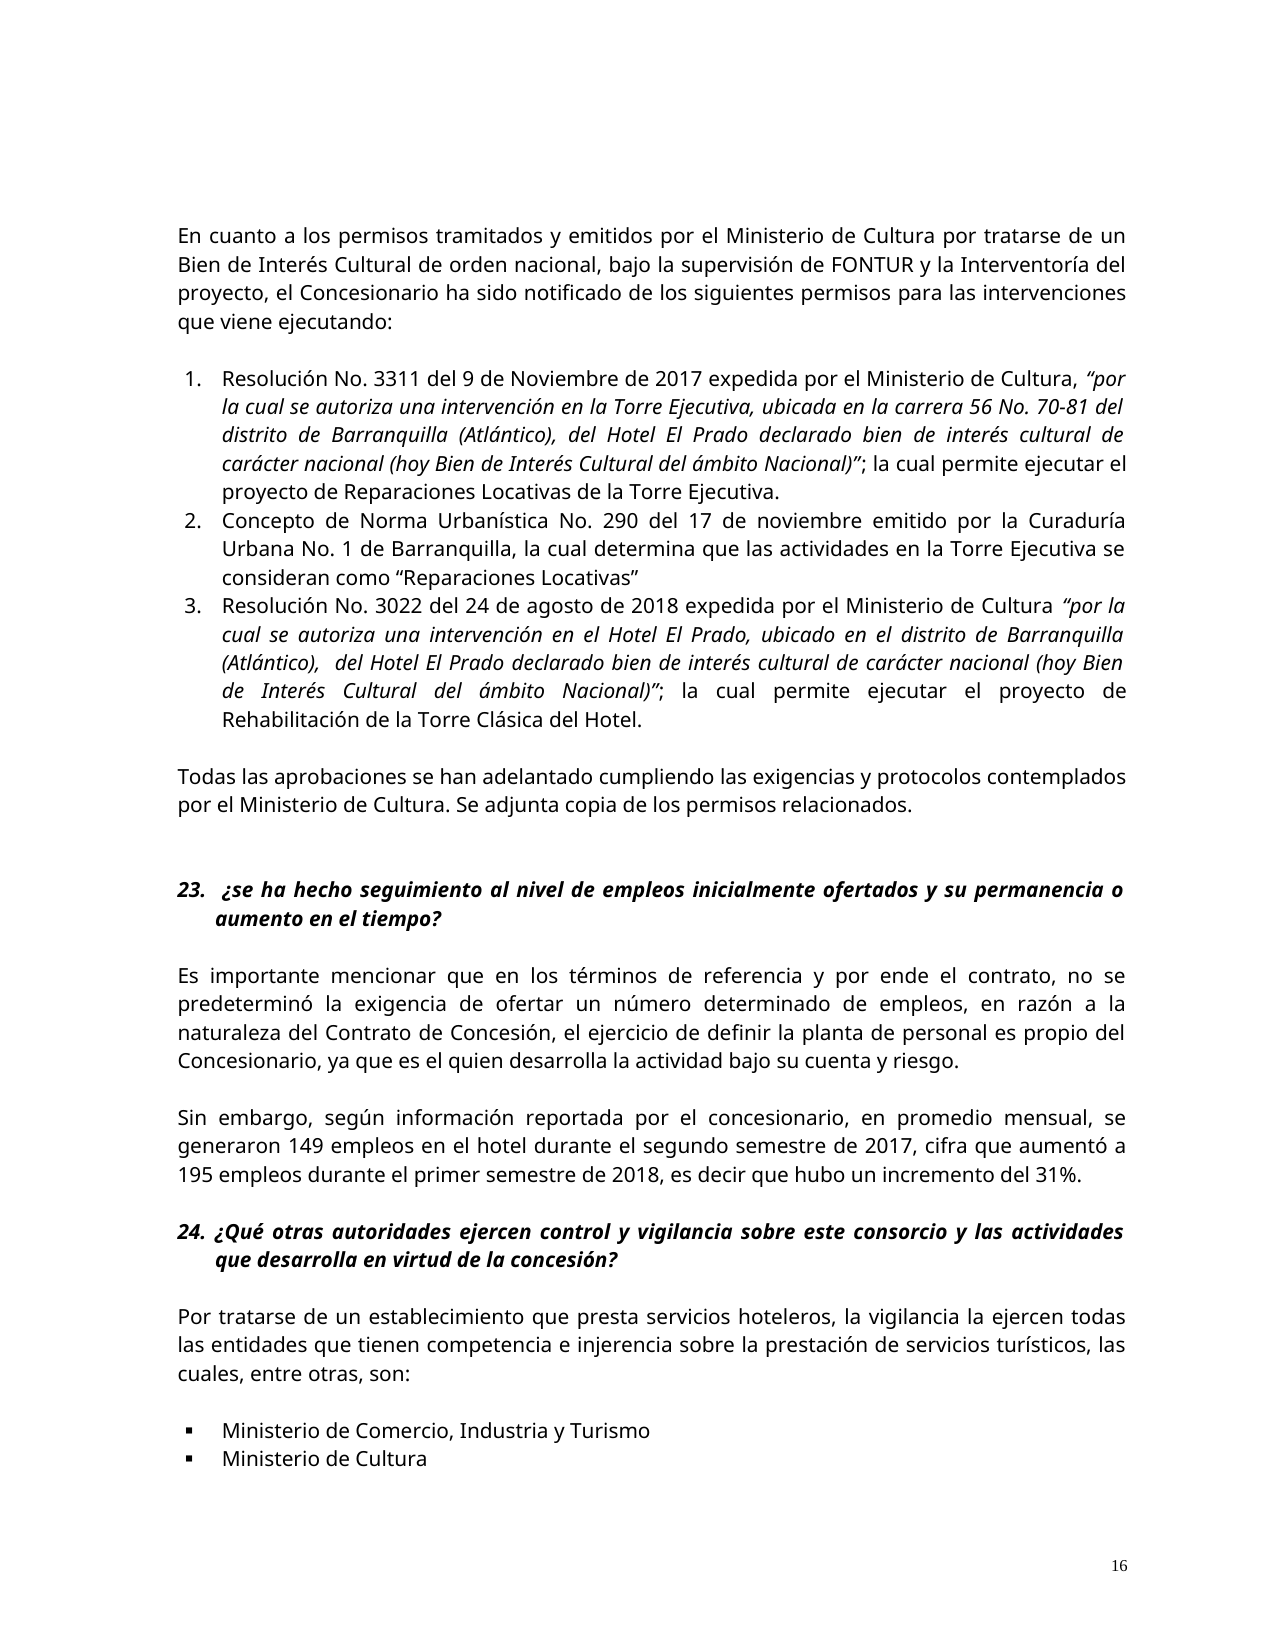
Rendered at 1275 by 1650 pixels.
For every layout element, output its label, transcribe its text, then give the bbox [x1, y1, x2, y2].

list Concepto de Norma Urbanística No. 290 del 17 de noviembre emitido por la Curaduría Urbana No. 1 de Barranquilla, la cual determina que las actividades en la Torre Ejecutiva se consideran como “Reparaciones Locativas” [184, 506, 1127, 591]
text Por tratarse de un establecimiento que presta servicios hoteleros, la vigilancia la ejercen todas las entidades que tienen competencia e injerencia sobre la prestación de servicios turísticos, las cuales, entre otras, son: [177, 1302, 1127, 1387]
text Todas las aprobaciones se han adelantado cumpliendo las exigencias y protocolos contemplados por el Ministerio de Cultura. Se adjunta copia de los permisos relacionados. [177, 762, 1127, 819]
list Ministerio de Cultura [184, 1444, 1127, 1473]
text Es importante mencionar que en los términos de referencia y por ende el contrato, no se predeterminó la exigencia de ofertar un número determinado de empleos, en razón a la naturaleza del Contrato de Concesión, el ejercicio de definir la planta de personal es propio del Concesionario, ya que es el quien desarrolla la actividad bajo su cuenta y riesgo. [177, 961, 1127, 1075]
list ¿se ha hecho seguimiento al nivel de empleos inicialmente ofertados y su permanencia o aumento en el tiempo? [177, 876, 1127, 932]
list Ministerio de Comercio, Industria y Turismo [184, 1416, 1127, 1444]
list Resolución No. 3022 del 24 de agosto de 2018 expedida por el Ministerio de Cultura “por la cual se autoriza una intervención en el Hotel El Prado, ubicado en el distrito de Barranquilla (Atlántico), del Hotel El Prado declarado bien de interés cultural de carácter nacional (hoy Bien de Interés Cultural del ámbito Nacional)”; la cual permite ejecutar el proyecto de Rehabilitación de la Torre Clásica del Hotel. [184, 591, 1127, 733]
text En cuanto a los permisos tramitados y emitidos por el Ministerio de Cultura por tratarse de un Bien de Interés Cultural de orden nacional, bajo la supervisión de FONTUR y la Interventoría del proyecto, el Concesionario ha sido notificado de los siguientes permisos para las intervenciones que viene ejecutando: [177, 222, 1127, 335]
list ¿Qué otras autoridades ejercen control y vigilancia sobre este consorcio y las actividades que desarrolla en virtud de la concesión? [177, 1217, 1127, 1274]
list Resolución No. 3311 del 9 de Noviembre de 2017 expedida por el Ministerio de Cultura, “por la cual se autoriza una intervención en la Torre Ejecutiva, ubicada en la carrera 56 No. 70-81 del distrito de Barranquilla (Atlántico), del Hotel El Prado declarado bien de interés cultural de carácter nacional (hoy Bien de Interés Cultural del ámbito Nacional)”; la cual permite ejecutar el proyecto de Reparaciones Locativas de la Torre Ejecutiva. [184, 364, 1127, 506]
text Sin embargo, según información reportada por el concesionario, en promedio mensual, se generaron 149 empleos en el hotel durante el segundo semestre de 2017, cifra que aumentó a 195 empleos durante el primer semestre de 2018, es decir que hubo un incremento del 31%. [177, 1103, 1127, 1188]
